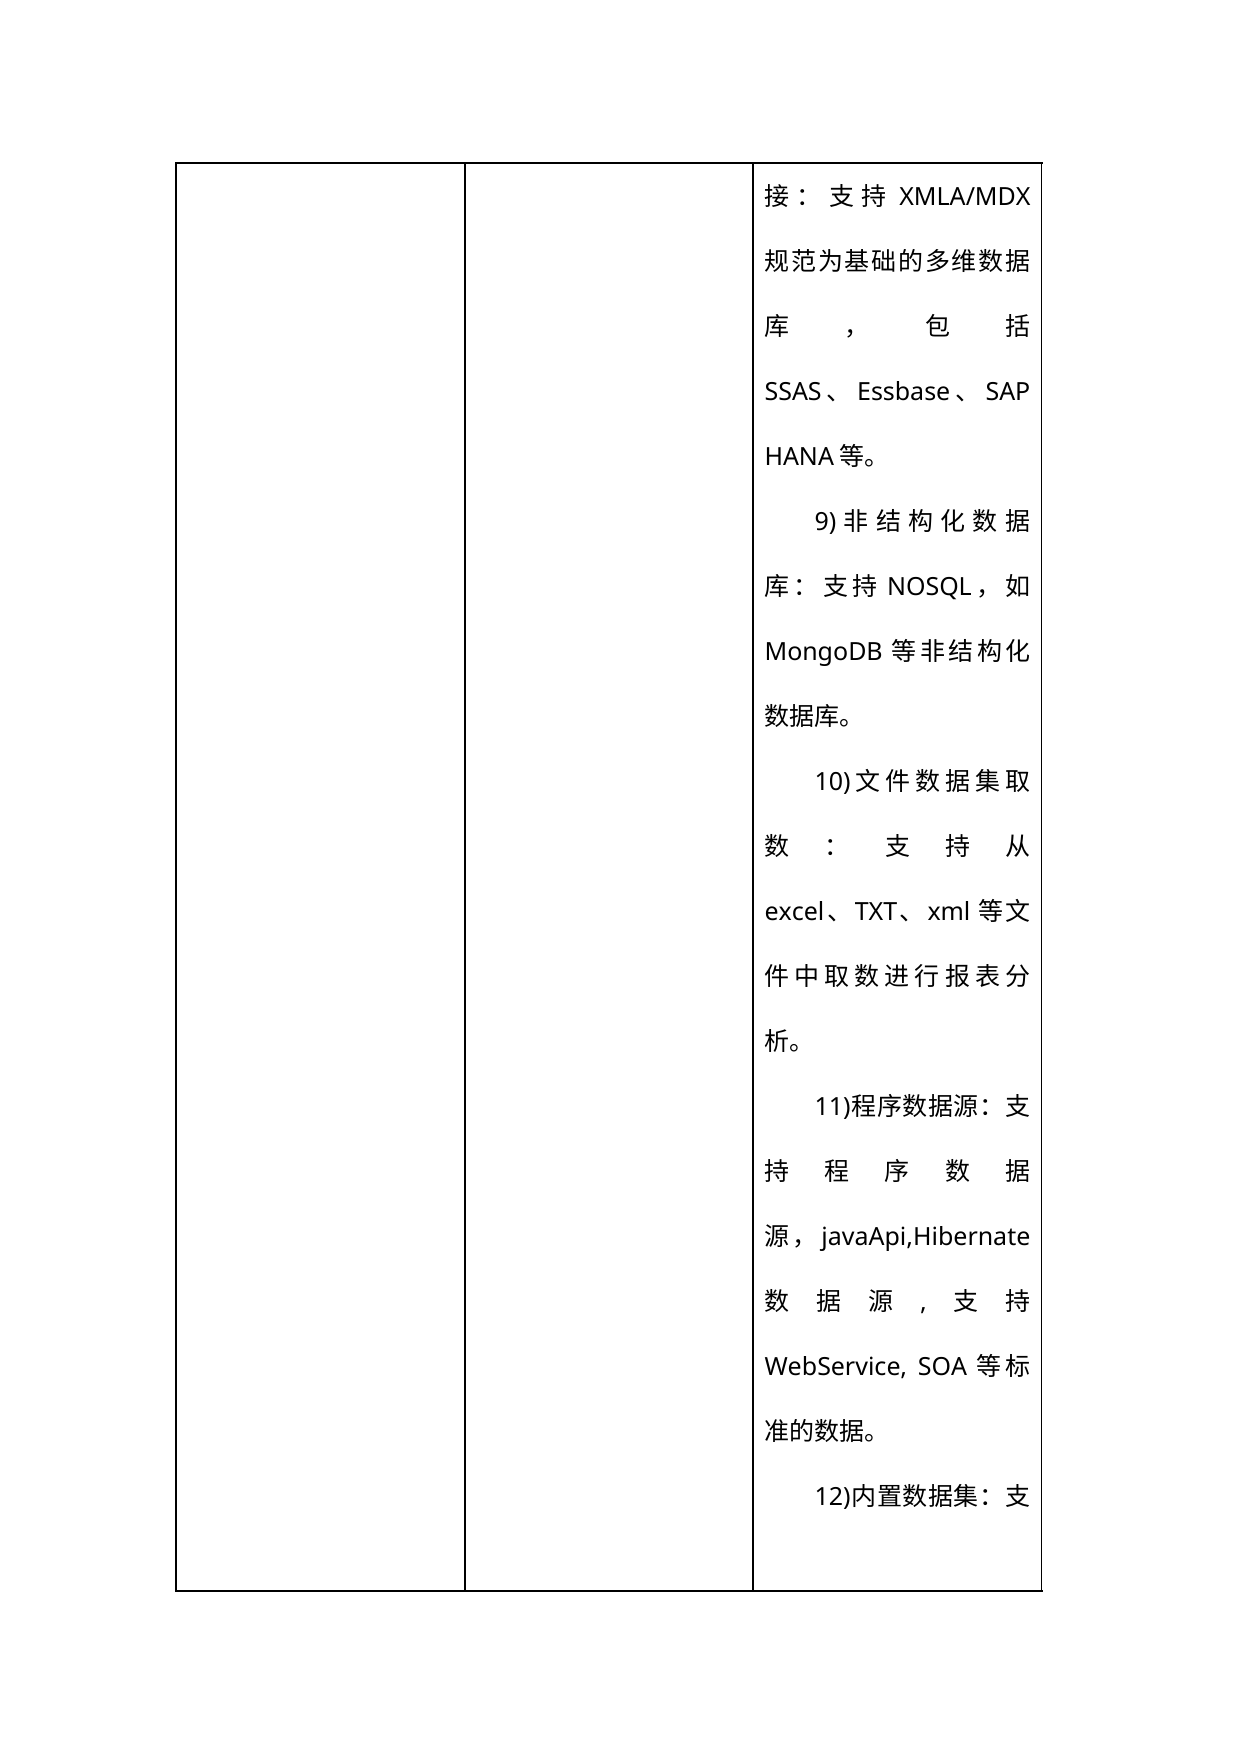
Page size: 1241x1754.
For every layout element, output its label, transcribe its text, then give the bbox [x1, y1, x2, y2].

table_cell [754, 164, 1041, 1590]
table_cell 1 [466, 164, 752, 1590]
table_cell [177, 164, 464, 1590]
